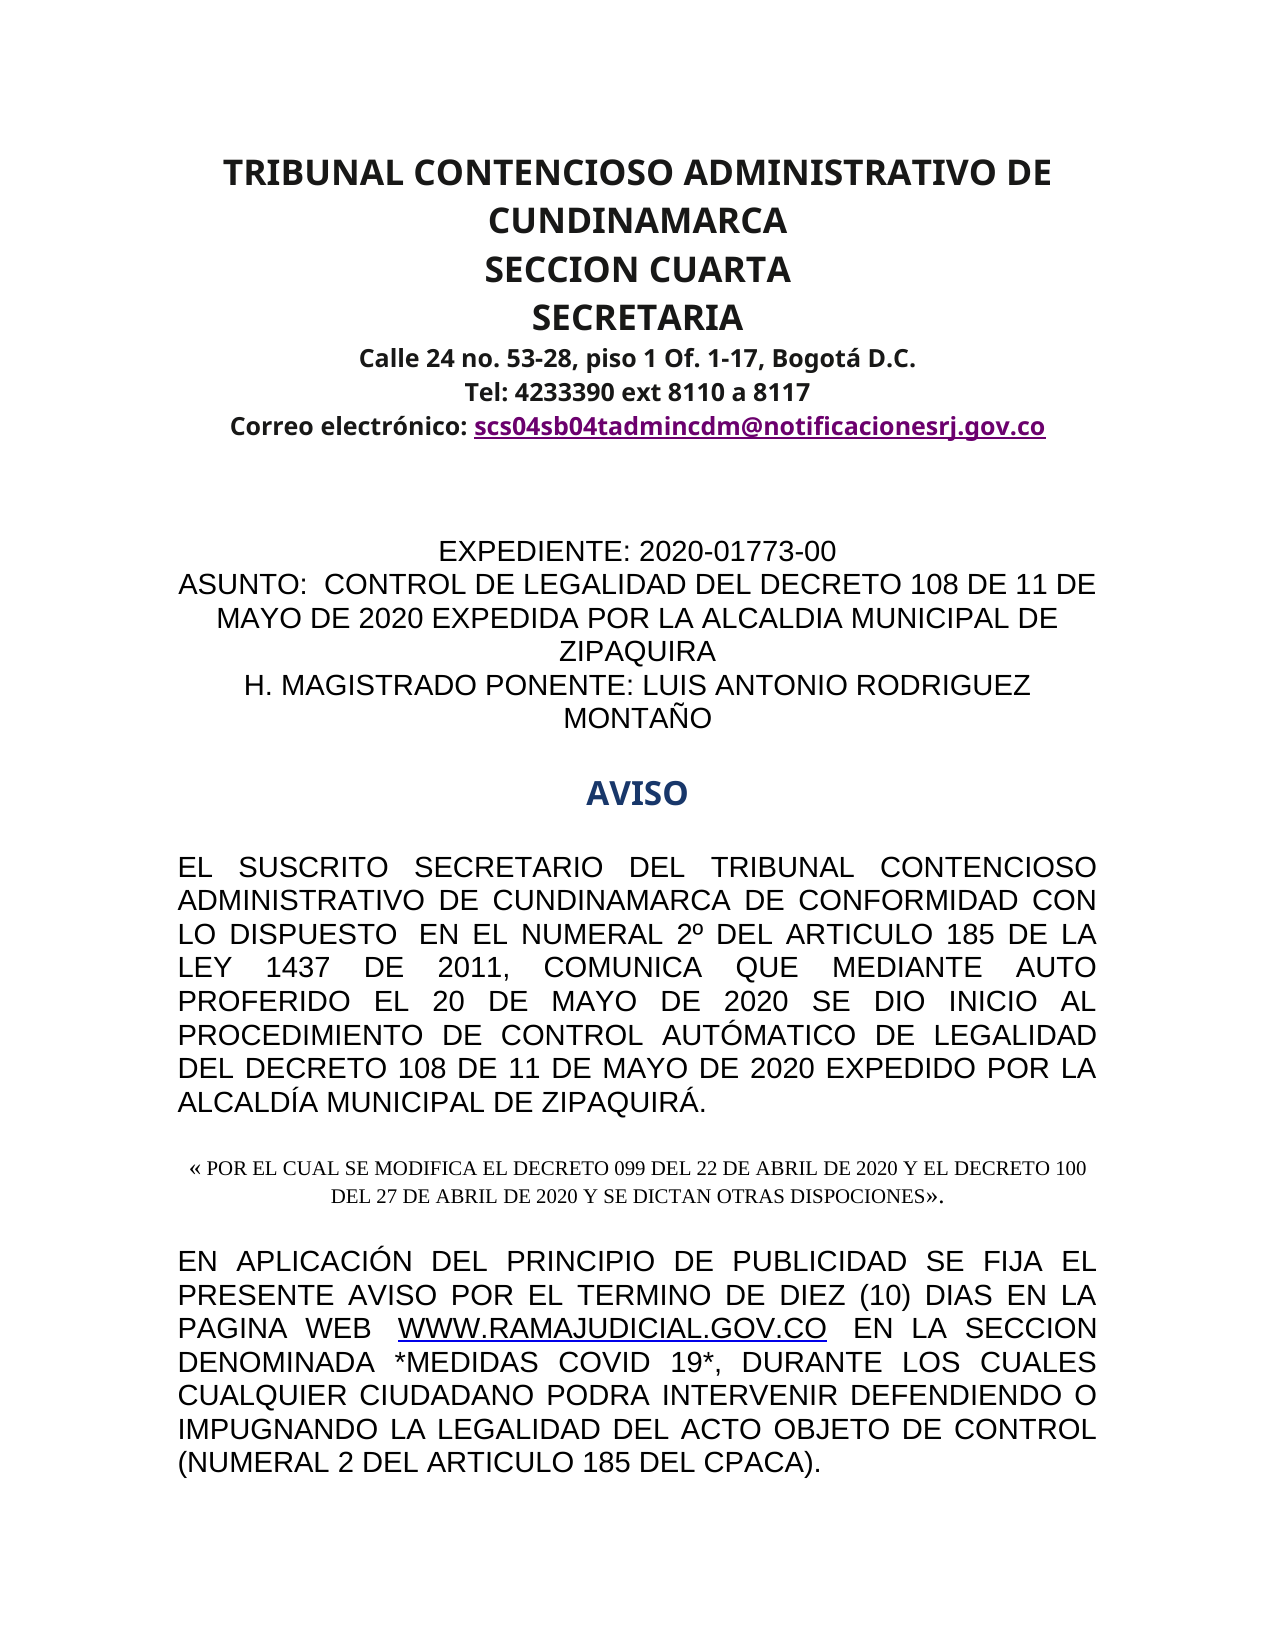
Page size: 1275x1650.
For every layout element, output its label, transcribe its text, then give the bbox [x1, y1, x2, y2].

text H. MAGISTRADO PONENTE: LUIS ANTONIO RODRIGUEZ MONTAÑO [177, 668, 1098, 735]
text TRIBUNAL CONTENCIOSO ADMINISTRATIVO DE CUNDINAMARCA [177, 148, 1098, 244]
text ASUNTO: CONTROL DE LEGALIDAD DEL DECRETO 108 DE 11 DE MAYO DE 2020 EXPEDIDA POR LA ALCALDIA MUNICIPAL DE ZIPAQUIRA [177, 567, 1098, 668]
text Tel: 4233390 ext 8110 a 8117 [177, 374, 1098, 409]
text Calle 24 no. 53-28, piso 1 Of. 1-17, Bogotá D.C. [177, 341, 1098, 374]
text Correo electrónico: scs04sb04tadmincdm@notificacionesrj.gov.co [177, 409, 1098, 443]
text AVISO [177, 769, 1098, 815]
text « POR EL CUAL SE MODIFICA EL DECRETO 099 DEL 22 DE ABRIL DE 2020 Y EL DECRETO 100 DEL 27 DE ABRIL DE 2020 Y SE DICTAN OTRAS DISPOCIONES». [177, 1152, 1098, 1209]
text SECRETARIA [177, 292, 1098, 341]
text EN APLICACIÓN DEL PRINCIPIO DE PUBLICIDAD SE FIJA EL PRESENTE AVISO POR EL TERMINO DE DIEZ (10) DIAS EN LA PAGINA WEB WWW.RAMAJUDICIAL.GOV.CO EN LA SECCION DENOMINADA *MEDIDAS COVID 19*, DURANTE LOS CUALES CUALQUIER CIUDADANO PODRA INTERVENIR DEFENDIENDO O IMPUGNANDO LA LEGALIDAD DEL ACTO OBJETO DE CONTROL (NUMERAL 2 DEL ARTICULO 185 DEL CPACA). [177, 1244, 1098, 1479]
text EXPEDIENTE: 2020-01773-00 [177, 533, 1098, 567]
text EL SUSCRITO SECRETARIO DEL TRIBUNAL CONTENCIOSO ADMINISTRATIVO DE CUNDINAMARCA DE CONFORMIDAD CON LO DISPUESTO EN EL NUMERAL 2º DEL ARTICULO 185 DE LA LEY 1437 DE 2011, COMUNICA QUE MEDIANTE AUTO PROFERIDO EL 20 DE MAYO DE 2020 SE DIO INICIO AL PROCEDIMIENTO DE CONTROL AUTÓMATICO DE LEGALIDAD DEL DECRETO 108 DE 11 DE MAYO DE 2020 EXPEDIDO POR LA ALCALDÍA MUNICIPAL DE ZIPAQUIRÁ. [177, 850, 1098, 1118]
text SECCION CUARTA [177, 244, 1098, 292]
